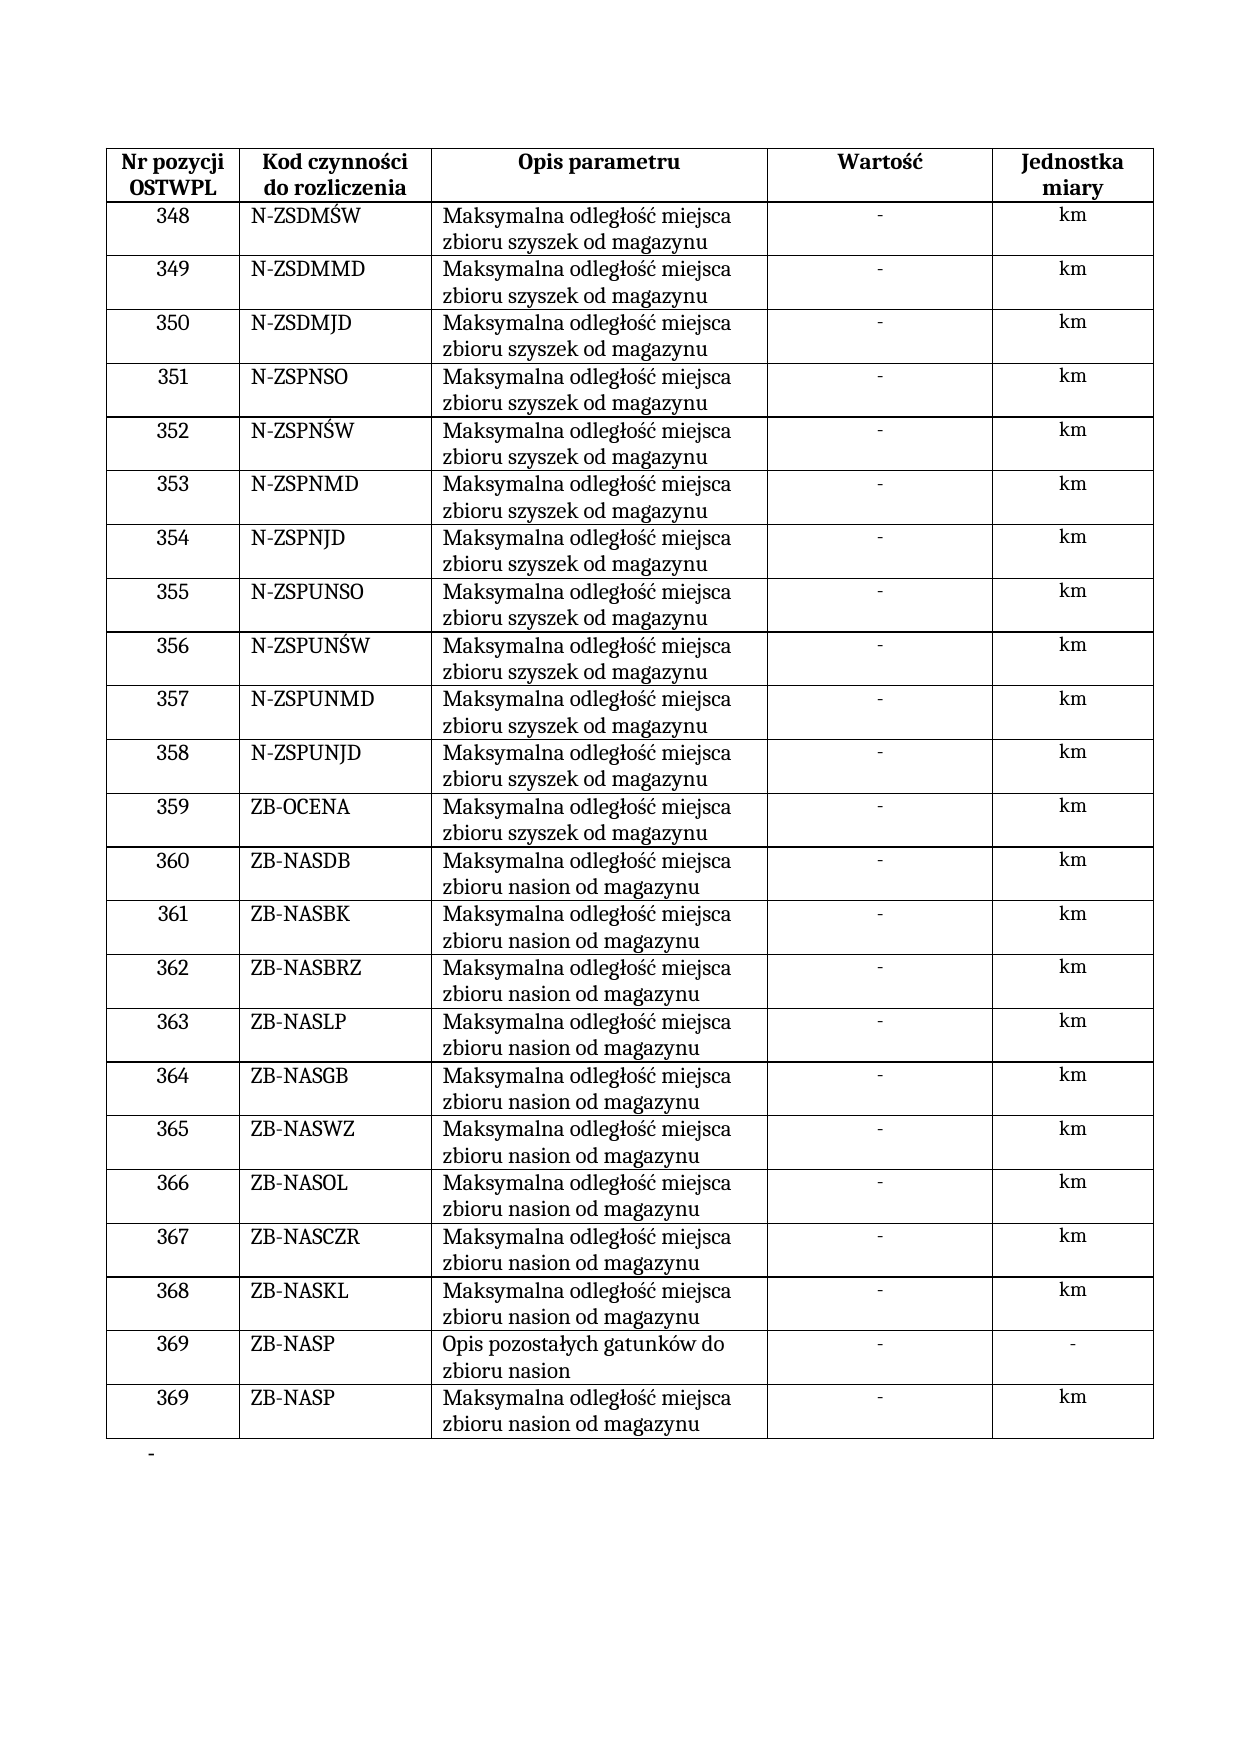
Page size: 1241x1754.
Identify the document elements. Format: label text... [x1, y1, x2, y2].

table_cell km [993, 1278, 1153, 1330]
table_cell N-ZSPUNJD [240, 740, 431, 793]
table_cell - [768, 1116, 992, 1169]
table_cell Maksymalna odległość miejsca zbioru szyszek od magazynu [432, 686, 767, 739]
table_cell 362 [107, 955, 239, 1008]
table_cell 367 [107, 1224, 239, 1276]
text - [148, 1439, 1093, 1467]
table_cell km [993, 1116, 1153, 1169]
table_cell 363 [107, 1009, 239, 1061]
table_cell Maksymalna odległość miejsca zbioru nasion od magazynu [432, 1063, 767, 1115]
table_cell 359 [107, 794, 239, 846]
table_cell Maksymalna odległość miejsca zbioru szyszek od magazynu [432, 794, 767, 846]
table_cell 355 [107, 579, 239, 631]
table_cell - [768, 794, 992, 846]
table_cell - [768, 955, 992, 1008]
table_cell km [993, 955, 1153, 1008]
table_cell - [768, 740, 992, 793]
table_cell 352 [107, 418, 239, 470]
table_cell N-ZSPNMD [240, 471, 431, 524]
table_cell Maksymalna odległość miejsca zbioru szyszek od magazynu [432, 364, 767, 416]
table_cell Maksymalna odległość miejsca zbioru nasion od magazynu [432, 1224, 767, 1276]
table_cell N-ZSDMJD [240, 310, 431, 363]
table_cell 365 [107, 1116, 239, 1169]
table_cell Maksymalna odległość miejsca zbioru szyszek od magazynu [432, 310, 767, 363]
table_cell ZB-NASBK [240, 901, 431, 954]
table_cell - [768, 525, 992, 578]
table_header Wartość [768, 149, 992, 201]
table_cell N-ZSDMMD [240, 256, 431, 309]
table_cell km [993, 1224, 1153, 1276]
table_cell - [768, 471, 992, 524]
table_cell Maksymalna odległość miejsca zbioru nasion od magazynu [432, 901, 767, 954]
table_cell - [768, 364, 992, 416]
table_cell Maksymalna odległość miejsca zbioru nasion od magazynu [432, 1278, 767, 1330]
table_cell - [768, 1278, 992, 1330]
table_cell Maksymalna odległość miejsca zbioru szyszek od magazynu [432, 579, 767, 631]
table_cell Maksymalna odległość miejsca zbioru nasion od magazynu [432, 1385, 767, 1438]
table_cell Maksymalna odległość miejsca zbioru szyszek od magazynu [432, 418, 767, 470]
table_cell N-ZSPUNŚW [240, 633, 431, 685]
table_cell - [768, 1170, 992, 1223]
table_cell km [993, 364, 1153, 416]
table_cell Maksymalna odległość miejsca zbioru nasion od magazynu [432, 1116, 767, 1169]
table_cell 357 [107, 686, 239, 739]
table_cell - [768, 1063, 992, 1115]
table_cell - [768, 310, 992, 363]
table_cell N-ZSPNŚW [240, 418, 431, 470]
table_cell Maksymalna odległość miejsca zbioru szyszek od magazynu [432, 633, 767, 685]
table_cell 361 [107, 901, 239, 954]
table_cell ZB-NASBRZ [240, 955, 431, 1008]
table_cell km [993, 418, 1153, 470]
table_cell Maksymalna odległość miejsca zbioru nasion od magazynu [432, 1009, 767, 1061]
table_cell km [993, 203, 1153, 255]
table_cell - [768, 1331, 992, 1384]
table_cell 360 [107, 848, 239, 900]
table_cell ZB-NASOL [240, 1170, 431, 1223]
table_cell km [993, 740, 1153, 793]
table_cell ZB-NASP [240, 1385, 431, 1438]
table_cell - [768, 848, 992, 900]
table_cell 366 [107, 1170, 239, 1223]
table_cell km [993, 1009, 1153, 1061]
table_cell - [768, 901, 992, 954]
table_cell Maksymalna odległość miejsca zbioru szyszek od magazynu [432, 525, 767, 578]
table_cell Maksymalna odległość miejsca zbioru szyszek od magazynu [432, 740, 767, 793]
table_header Nr pozycji OSTWPL [107, 149, 239, 201]
table_cell 369 [107, 1385, 239, 1438]
table_cell 351 [107, 364, 239, 416]
table_cell km [993, 1063, 1153, 1115]
table_cell - [768, 1224, 992, 1276]
table_cell ZB-NASP [240, 1331, 431, 1384]
table_cell ZB-OCENA [240, 794, 431, 846]
table_header Kod czynności do rozliczenia [240, 149, 431, 201]
table_cell 356 [107, 633, 239, 685]
table_cell N-ZSPNJD [240, 525, 431, 578]
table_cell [432, 256, 767, 309]
table_cell km [993, 901, 1153, 954]
table_header Opis parametru [432, 149, 767, 201]
table_cell km [993, 794, 1153, 846]
table_cell - [768, 256, 992, 309]
table_cell Maksymalna odległość miejsca zbioru nasion od magazynu [432, 955, 767, 1008]
table_cell 348 [107, 203, 239, 255]
table_cell km [993, 633, 1153, 685]
table_cell Maksymalna odległość miejsca zbioru nasion od magazynu [432, 1170, 767, 1223]
table_cell km [993, 686, 1153, 739]
table_cell km [993, 579, 1153, 631]
table_cell km [993, 256, 1153, 309]
table_cell - [993, 1331, 1153, 1384]
table_cell - [768, 1385, 992, 1438]
table_cell 349 [107, 256, 239, 309]
table_cell - [768, 579, 992, 631]
table_cell km [993, 1170, 1153, 1223]
table_cell Maksymalna odległość miejsca zbioru szyszek od magazynu [432, 471, 767, 524]
table_cell km [993, 310, 1153, 363]
table_cell Maksymalna odległość miejsca zbioru nasion od magazynu [432, 848, 767, 900]
table_cell km [993, 1385, 1153, 1438]
table_cell km [993, 525, 1153, 578]
table_cell N-ZSPUNSO [240, 579, 431, 631]
table_cell N-ZSPUNMD [240, 686, 431, 739]
table_cell ZB-NASKL [240, 1278, 431, 1330]
table_cell Opis pozostałych gatunków do zbioru nasion [432, 1331, 767, 1384]
table_cell - [768, 418, 992, 470]
table_cell 358 [107, 740, 239, 793]
table_header Jednostka miary [993, 149, 1153, 201]
table_cell 368 [107, 1278, 239, 1330]
table_cell 364 [107, 1063, 239, 1115]
table_cell km [993, 848, 1153, 900]
table_cell N-ZSPNSO [240, 364, 431, 416]
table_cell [432, 203, 767, 255]
table_cell ZB-NASGB [240, 1063, 431, 1115]
table_cell - [768, 203, 992, 255]
table_cell 350 [107, 310, 239, 363]
table_cell 353 [107, 471, 239, 524]
table_cell ZB-NASLP [240, 1009, 431, 1061]
table_cell km [993, 471, 1153, 524]
table_cell ZB-NASWZ [240, 1116, 431, 1169]
table_cell ZB-NASDB [240, 848, 431, 900]
table_cell 354 [107, 525, 239, 578]
table_cell - [768, 633, 992, 685]
table_cell N-ZSDMŚW [240, 203, 431, 255]
table_cell - [768, 686, 992, 739]
table_cell ZB-NASCZR [240, 1224, 431, 1276]
table_cell - [768, 1009, 992, 1061]
table_cell 369 [107, 1331, 239, 1384]
